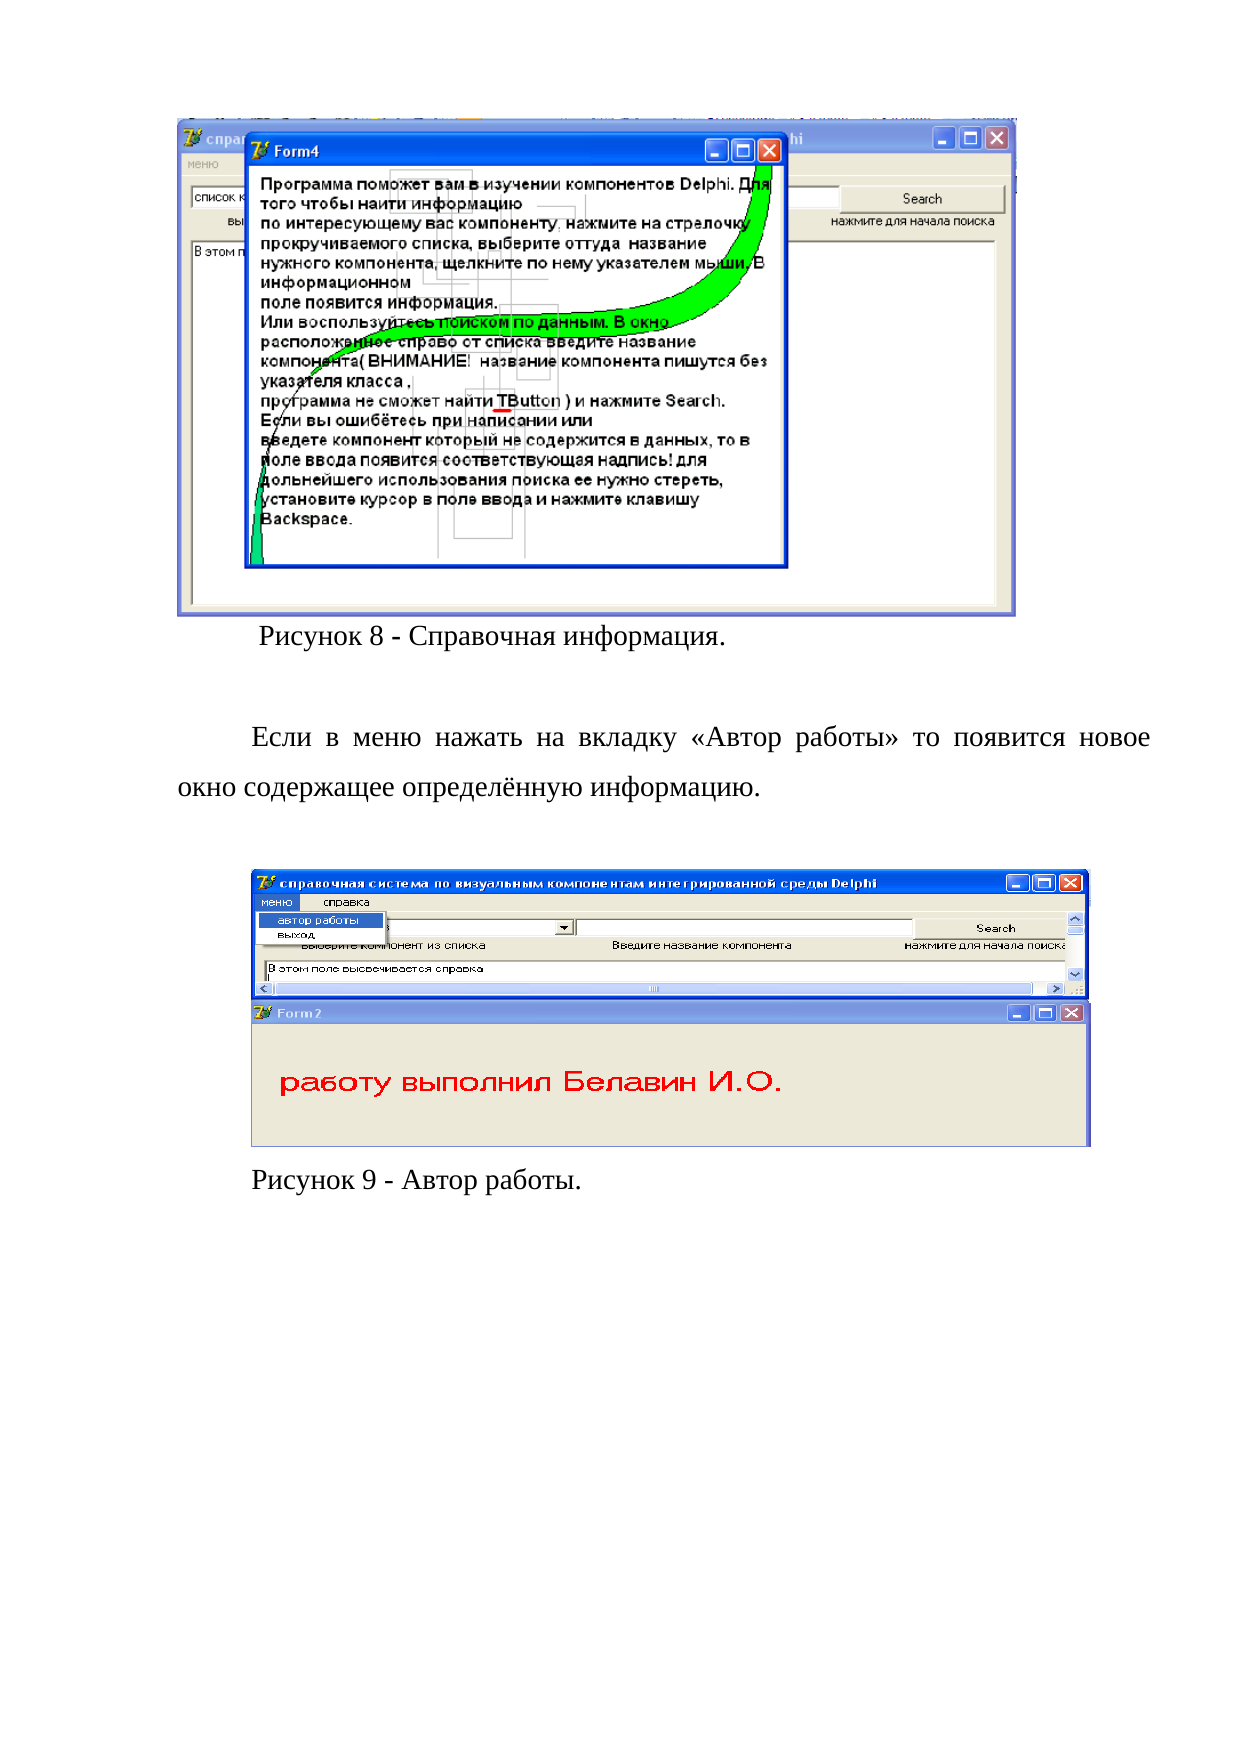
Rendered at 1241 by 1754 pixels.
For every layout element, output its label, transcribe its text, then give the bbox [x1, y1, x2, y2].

picture [177, 118, 1017, 619]
text Рисунок 8 - Справочная информация. [177, 618, 1152, 652]
text Если в меню нажать на вкладку «Автор работы» то появится новое окно содержащее определённую информацию. [177, 719, 1152, 803]
text Рисунок 9 - Автор работы. [177, 1162, 1152, 1196]
picture [251, 869, 1091, 1148]
